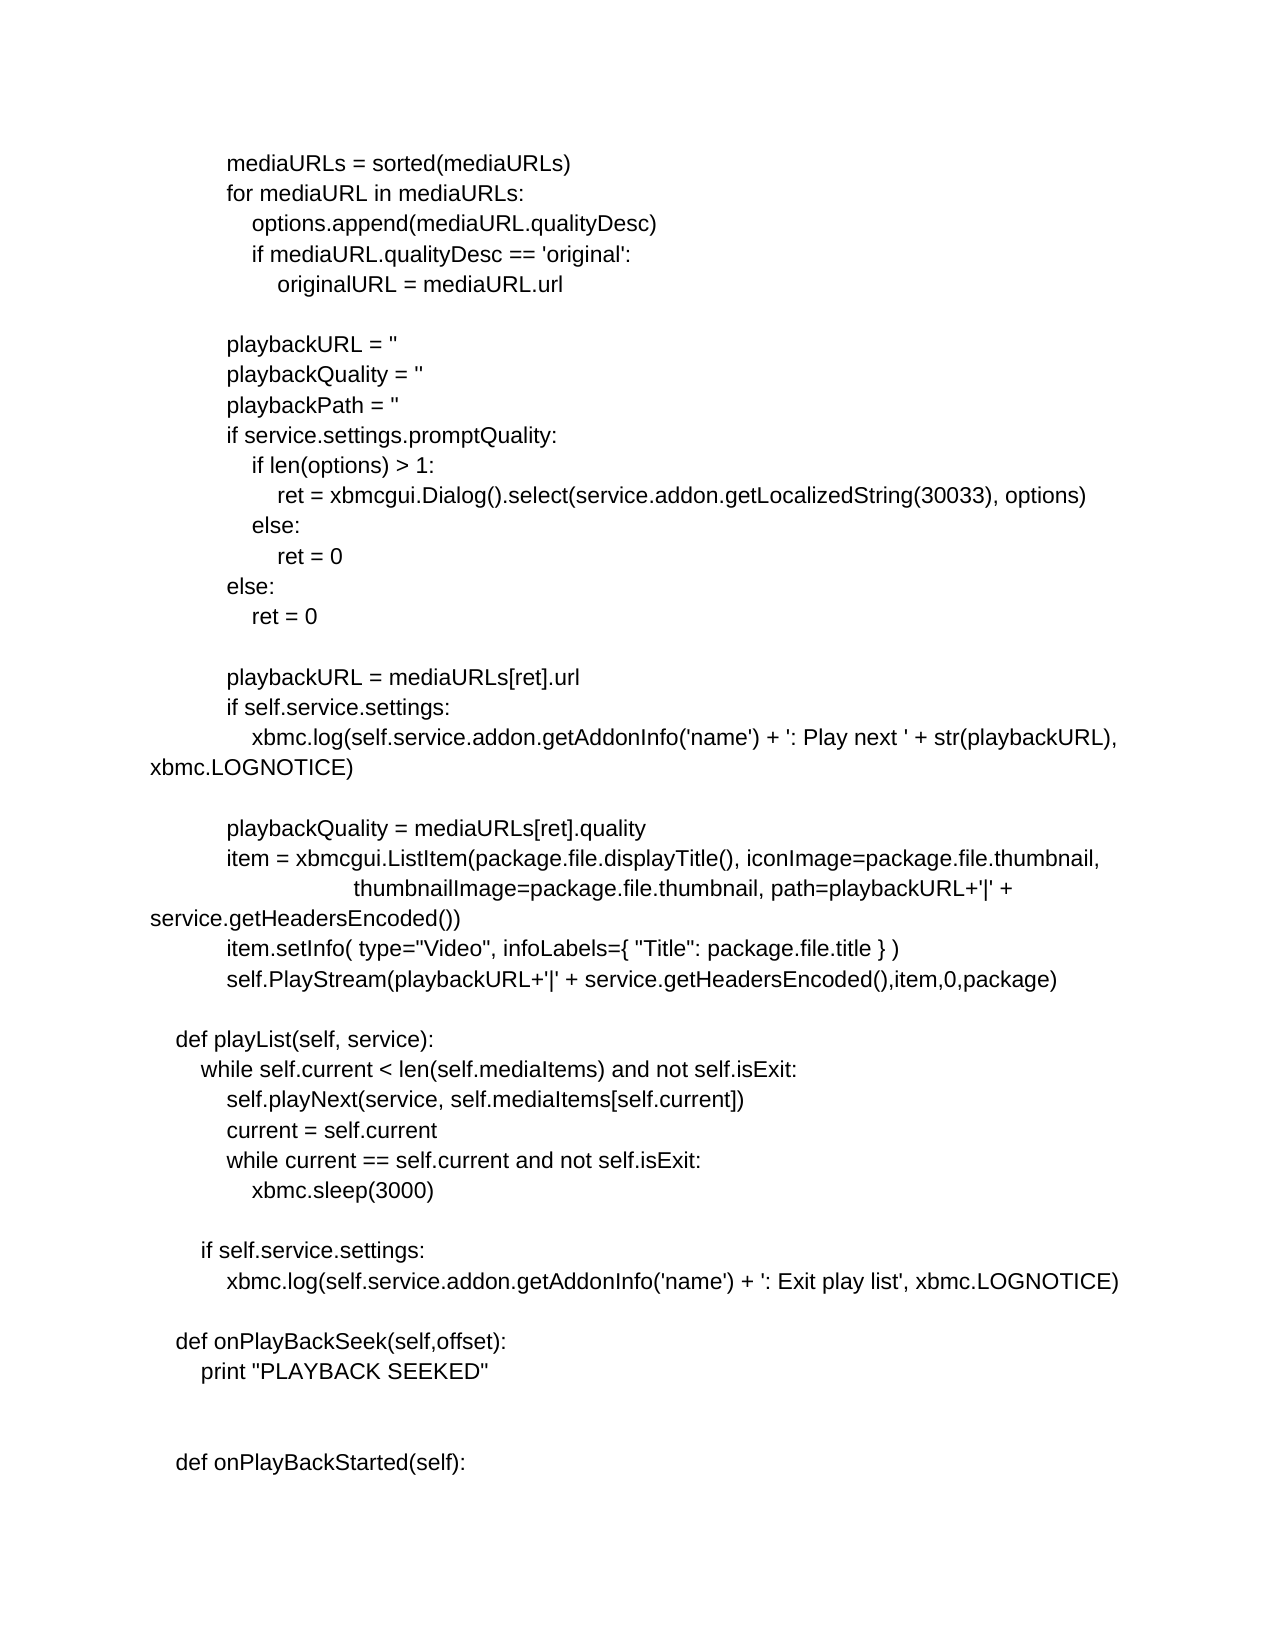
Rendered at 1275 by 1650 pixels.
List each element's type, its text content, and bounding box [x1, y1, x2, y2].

text def playList(self, service): [150, 1026, 1125, 1052]
text options.append(mediaURL.qualityDesc) [150, 210, 1125, 237]
text current = self.current [150, 1117, 1125, 1143]
text playbackQuality = '' [150, 361, 1125, 388]
text if mediaURL.qualityDesc == 'original': [150, 241, 1125, 267]
text ret = xbmcgui.Dialog().select(service.addon.getLocalizedString(30033), options) [150, 482, 1125, 509]
text else: [150, 512, 1125, 539]
text self.PlayStream(playbackURL+'|' + service.getHeadersEncoded(),item,0,package) [150, 966, 1125, 992]
text if self.service.settings: [150, 1237, 1125, 1264]
text if self.service.settings: [150, 694, 1125, 720]
text ret = 0 [150, 543, 1125, 569]
text thumbnailImage=package.file.thumbnail, path=playbackURL+'|' + service.getHeadersEncoded()) [150, 875, 1125, 932]
text print "PLAYBACK SEEKED" [150, 1358, 1125, 1385]
text else: [150, 573, 1125, 599]
text item = xbmcgui.ListItem(package.file.displayTitle(), iconImage=package.file.thumbnail, [150, 845, 1125, 871]
text while current == self.current and not self.isExit: [150, 1147, 1125, 1173]
text playbackURL = mediaURLs[ret].url [150, 663, 1125, 690]
text xbmc.sleep(3000) [150, 1177, 1125, 1203]
text playbackQuality = mediaURLs[ret].quality [150, 814, 1125, 841]
text self.playNext(service, self.mediaItems[self.current]) [150, 1086, 1125, 1113]
text xbmc.log(self.service.addon.getAddonInfo('name') + ': Play next ' + str(playbackURL), xbmc.LOGNOTICE) [150, 724, 1125, 781]
text item.setInfo( type="Video", infoLabels={ "Title": package.file.title } ) [150, 935, 1125, 962]
text playbackPath = '' [150, 392, 1125, 418]
text def onPlayBackStarted(self): [150, 1449, 1125, 1475]
text xbmc.log(self.service.addon.getAddonInfo('name') + ': Exit play list', xbmc.LOGNOTICE) [150, 1268, 1125, 1294]
text playbackURL = '' [150, 331, 1125, 358]
text for mediaURL in mediaURLs: [150, 180, 1125, 207]
text mediaURLs = sorted(mediaURLs) [150, 150, 1125, 176]
text while self.current < len(self.mediaItems) and not self.isExit: [150, 1056, 1125, 1083]
text def onPlayBackSeek(self,offset): [150, 1328, 1125, 1354]
text if service.settings.promptQuality: [150, 422, 1125, 448]
text ret = 0 [150, 603, 1125, 629]
text if len(options) > 1: [150, 452, 1125, 478]
text originalURL = mediaURL.url [150, 271, 1125, 297]
